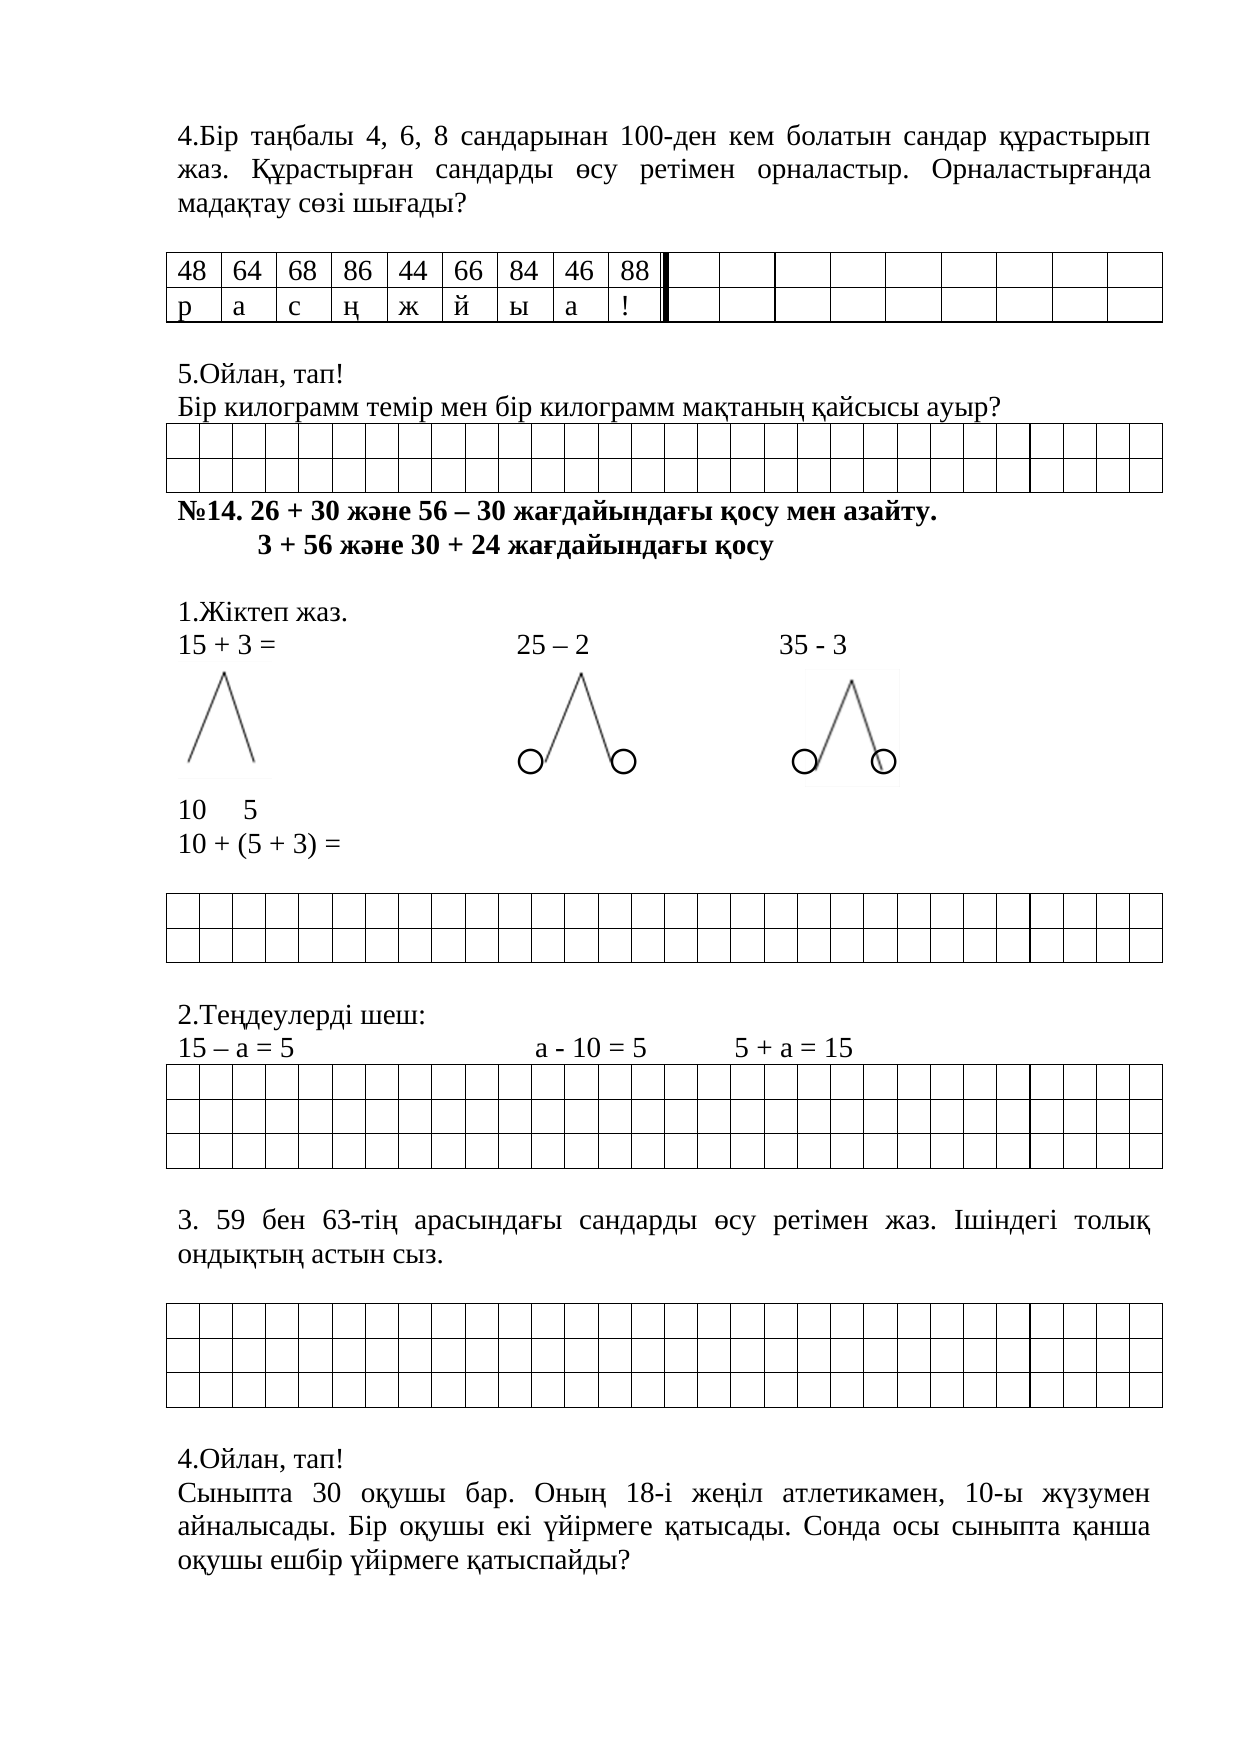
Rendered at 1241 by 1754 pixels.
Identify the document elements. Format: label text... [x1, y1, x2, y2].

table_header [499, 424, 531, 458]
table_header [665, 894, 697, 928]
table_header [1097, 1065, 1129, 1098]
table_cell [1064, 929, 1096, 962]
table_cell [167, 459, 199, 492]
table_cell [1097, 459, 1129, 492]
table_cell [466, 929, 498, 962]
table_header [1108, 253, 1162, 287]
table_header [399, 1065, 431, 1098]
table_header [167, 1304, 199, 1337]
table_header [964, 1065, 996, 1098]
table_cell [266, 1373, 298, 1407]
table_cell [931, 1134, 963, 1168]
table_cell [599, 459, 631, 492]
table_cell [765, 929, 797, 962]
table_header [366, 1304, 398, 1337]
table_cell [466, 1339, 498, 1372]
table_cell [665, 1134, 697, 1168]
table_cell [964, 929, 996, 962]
text 15 – a = 5 a - 10 = 5 5 + a = 15 [177, 1030, 1152, 1064]
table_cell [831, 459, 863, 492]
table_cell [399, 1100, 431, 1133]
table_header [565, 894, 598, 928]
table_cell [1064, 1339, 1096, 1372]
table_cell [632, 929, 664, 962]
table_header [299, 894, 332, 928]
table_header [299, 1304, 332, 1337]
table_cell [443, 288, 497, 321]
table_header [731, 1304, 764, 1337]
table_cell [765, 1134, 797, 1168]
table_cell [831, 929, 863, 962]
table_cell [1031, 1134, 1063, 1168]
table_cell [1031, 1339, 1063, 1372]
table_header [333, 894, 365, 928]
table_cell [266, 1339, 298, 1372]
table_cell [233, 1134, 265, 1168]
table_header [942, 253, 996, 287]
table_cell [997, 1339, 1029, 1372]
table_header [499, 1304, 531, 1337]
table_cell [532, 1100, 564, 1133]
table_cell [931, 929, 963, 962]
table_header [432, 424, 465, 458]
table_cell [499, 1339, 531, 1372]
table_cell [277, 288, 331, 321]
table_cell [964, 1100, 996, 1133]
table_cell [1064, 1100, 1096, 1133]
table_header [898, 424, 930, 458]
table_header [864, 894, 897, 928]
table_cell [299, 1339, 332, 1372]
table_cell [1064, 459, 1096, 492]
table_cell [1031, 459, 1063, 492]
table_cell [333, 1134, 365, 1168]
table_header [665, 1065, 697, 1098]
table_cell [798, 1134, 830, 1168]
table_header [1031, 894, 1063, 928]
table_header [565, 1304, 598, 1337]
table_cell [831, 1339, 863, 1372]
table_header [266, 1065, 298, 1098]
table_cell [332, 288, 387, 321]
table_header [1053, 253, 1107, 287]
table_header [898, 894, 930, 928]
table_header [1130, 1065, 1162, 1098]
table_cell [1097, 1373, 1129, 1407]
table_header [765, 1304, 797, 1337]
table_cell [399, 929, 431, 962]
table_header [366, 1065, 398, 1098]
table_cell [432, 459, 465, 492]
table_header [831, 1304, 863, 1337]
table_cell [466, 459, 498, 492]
text Сыныпта 30 оқушы бар. Оның 18-і жеңіл атлетикамен, 10-ы жүзумен айналысады. Бір оқушы екі үйірмеге қатысады. Сонда осы сыныпта қанша оқушы ешбір үйірмеге қатыспайды? [177, 1475, 1152, 1575]
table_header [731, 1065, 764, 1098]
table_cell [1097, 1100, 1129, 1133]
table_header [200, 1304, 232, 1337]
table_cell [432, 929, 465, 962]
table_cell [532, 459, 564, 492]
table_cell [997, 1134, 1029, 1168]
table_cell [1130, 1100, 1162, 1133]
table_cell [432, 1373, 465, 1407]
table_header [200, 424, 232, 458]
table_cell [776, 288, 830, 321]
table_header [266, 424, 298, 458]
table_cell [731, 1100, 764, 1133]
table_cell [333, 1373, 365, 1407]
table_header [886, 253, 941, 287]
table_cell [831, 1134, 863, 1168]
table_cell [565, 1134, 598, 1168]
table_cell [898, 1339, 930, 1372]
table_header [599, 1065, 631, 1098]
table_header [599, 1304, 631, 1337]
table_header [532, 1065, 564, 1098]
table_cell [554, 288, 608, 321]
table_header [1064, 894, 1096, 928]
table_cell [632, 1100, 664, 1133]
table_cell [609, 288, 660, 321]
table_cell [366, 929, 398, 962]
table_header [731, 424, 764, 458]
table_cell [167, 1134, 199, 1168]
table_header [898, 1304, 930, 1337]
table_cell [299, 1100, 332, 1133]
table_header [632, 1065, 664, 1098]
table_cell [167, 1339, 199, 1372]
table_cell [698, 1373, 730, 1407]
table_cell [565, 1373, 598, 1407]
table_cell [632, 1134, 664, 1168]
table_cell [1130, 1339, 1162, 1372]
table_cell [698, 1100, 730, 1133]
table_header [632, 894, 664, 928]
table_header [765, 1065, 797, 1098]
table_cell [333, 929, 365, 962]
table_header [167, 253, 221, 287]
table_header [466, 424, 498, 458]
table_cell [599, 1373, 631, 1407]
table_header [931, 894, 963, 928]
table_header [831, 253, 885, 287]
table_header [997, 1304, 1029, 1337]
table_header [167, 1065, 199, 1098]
text 1.Жіктеп жаз. [177, 594, 1152, 627]
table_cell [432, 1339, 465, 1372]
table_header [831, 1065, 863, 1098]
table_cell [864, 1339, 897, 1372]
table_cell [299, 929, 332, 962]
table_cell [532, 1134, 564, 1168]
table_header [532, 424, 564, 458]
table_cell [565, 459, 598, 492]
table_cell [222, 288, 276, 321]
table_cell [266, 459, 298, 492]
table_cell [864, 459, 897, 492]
text 4.Ойлан, тап! [177, 1441, 1152, 1475]
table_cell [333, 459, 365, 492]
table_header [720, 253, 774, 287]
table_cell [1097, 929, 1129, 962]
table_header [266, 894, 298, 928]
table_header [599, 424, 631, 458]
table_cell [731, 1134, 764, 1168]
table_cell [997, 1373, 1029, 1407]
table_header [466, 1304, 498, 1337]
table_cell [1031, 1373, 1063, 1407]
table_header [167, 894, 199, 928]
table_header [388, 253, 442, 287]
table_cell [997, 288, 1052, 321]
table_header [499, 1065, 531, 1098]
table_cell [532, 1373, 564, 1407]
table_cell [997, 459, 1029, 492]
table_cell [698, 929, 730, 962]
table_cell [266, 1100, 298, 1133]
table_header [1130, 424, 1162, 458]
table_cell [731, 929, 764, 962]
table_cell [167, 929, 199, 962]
text Бір килограмм темір мен бір килограмм мақтаның қайсысы ауыр? [177, 389, 1152, 423]
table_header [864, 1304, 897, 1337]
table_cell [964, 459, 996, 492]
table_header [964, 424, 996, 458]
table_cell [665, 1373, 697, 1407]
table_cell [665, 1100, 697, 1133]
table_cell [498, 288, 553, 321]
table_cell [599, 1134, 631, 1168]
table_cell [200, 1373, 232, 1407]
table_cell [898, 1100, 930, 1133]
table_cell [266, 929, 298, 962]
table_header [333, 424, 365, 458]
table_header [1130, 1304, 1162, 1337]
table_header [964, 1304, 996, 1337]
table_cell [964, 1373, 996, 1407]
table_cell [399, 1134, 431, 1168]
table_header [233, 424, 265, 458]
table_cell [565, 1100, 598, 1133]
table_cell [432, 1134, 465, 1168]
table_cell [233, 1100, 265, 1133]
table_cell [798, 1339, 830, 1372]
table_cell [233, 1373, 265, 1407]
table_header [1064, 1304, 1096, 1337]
text 4.Бір таңбалы 4, 6, 8 сандарынан 100-ден кем болатын сандар құрастырып жаз. Құрастырған сандарды өсу ретімен орналастыр. Орналастырғанда мадақтау сөзі шығады? [177, 118, 1152, 219]
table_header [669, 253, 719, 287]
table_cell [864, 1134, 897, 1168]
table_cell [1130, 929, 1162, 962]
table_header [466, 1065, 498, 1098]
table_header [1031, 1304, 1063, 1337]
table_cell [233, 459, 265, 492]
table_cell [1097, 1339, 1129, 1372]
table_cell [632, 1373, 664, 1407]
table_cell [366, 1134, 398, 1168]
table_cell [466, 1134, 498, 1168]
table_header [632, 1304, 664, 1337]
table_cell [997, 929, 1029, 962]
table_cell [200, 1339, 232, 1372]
picture [177, 661, 273, 780]
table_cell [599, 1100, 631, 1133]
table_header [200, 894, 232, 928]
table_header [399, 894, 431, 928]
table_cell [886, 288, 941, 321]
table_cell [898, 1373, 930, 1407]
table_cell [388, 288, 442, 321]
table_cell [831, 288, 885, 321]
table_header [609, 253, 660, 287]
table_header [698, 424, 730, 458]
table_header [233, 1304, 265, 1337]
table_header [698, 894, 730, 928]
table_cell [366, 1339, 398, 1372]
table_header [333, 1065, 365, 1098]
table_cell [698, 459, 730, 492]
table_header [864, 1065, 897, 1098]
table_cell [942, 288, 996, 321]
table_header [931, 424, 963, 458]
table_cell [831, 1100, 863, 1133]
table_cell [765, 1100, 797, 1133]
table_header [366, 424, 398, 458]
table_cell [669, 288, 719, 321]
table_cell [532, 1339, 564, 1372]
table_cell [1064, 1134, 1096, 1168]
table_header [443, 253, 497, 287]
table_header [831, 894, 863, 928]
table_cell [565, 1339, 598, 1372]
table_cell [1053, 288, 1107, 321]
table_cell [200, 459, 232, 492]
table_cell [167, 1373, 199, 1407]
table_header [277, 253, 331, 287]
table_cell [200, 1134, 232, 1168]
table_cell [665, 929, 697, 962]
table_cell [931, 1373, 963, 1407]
text 2.Теңдеулерді шеш: [177, 997, 1152, 1030]
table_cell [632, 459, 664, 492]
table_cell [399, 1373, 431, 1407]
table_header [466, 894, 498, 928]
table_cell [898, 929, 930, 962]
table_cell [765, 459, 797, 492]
text 10 + (5 + 3) = [177, 826, 1152, 859]
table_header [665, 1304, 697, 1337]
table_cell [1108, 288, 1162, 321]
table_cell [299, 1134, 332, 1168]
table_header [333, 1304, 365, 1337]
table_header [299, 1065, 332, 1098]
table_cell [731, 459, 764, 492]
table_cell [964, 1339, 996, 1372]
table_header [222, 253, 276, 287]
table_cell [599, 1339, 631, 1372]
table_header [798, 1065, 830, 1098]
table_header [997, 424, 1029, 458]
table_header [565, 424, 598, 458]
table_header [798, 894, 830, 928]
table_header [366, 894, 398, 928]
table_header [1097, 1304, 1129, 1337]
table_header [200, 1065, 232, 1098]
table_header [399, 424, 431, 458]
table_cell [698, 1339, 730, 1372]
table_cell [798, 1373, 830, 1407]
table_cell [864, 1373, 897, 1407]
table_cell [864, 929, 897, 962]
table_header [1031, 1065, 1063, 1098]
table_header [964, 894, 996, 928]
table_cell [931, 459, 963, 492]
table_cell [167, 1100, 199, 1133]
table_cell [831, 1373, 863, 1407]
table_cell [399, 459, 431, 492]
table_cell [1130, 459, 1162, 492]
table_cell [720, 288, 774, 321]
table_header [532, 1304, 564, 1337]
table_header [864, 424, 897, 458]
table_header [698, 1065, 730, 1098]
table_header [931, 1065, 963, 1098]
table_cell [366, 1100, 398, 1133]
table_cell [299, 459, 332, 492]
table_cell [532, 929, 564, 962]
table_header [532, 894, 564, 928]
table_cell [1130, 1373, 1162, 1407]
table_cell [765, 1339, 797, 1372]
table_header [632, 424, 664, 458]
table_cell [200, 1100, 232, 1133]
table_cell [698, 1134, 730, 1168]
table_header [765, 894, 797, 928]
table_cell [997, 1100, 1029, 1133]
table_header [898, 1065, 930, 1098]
text №14. 26 + 30 және 56 – 30 жағдайындағы қосу мен азайту. [177, 493, 1152, 527]
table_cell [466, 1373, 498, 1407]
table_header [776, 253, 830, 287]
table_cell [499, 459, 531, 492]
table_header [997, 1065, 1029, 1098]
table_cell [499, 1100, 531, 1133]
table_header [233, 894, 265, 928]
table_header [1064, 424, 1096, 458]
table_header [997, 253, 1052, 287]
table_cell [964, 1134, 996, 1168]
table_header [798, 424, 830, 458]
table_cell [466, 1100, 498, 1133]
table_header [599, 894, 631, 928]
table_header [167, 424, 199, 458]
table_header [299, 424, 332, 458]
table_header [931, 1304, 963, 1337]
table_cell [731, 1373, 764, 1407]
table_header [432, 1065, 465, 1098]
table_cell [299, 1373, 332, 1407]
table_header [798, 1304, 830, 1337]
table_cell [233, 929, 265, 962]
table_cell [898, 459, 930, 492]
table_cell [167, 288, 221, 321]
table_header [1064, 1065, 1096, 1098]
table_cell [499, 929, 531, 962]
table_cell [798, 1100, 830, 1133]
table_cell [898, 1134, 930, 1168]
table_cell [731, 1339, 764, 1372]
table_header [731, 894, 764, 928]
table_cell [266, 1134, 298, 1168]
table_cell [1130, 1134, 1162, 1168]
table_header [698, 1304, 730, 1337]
text ○ ○ ○ ○ [177, 661, 1152, 792]
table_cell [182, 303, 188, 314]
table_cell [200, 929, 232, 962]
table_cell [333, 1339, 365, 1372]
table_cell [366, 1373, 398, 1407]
text 15 + 3 = 25 – 2 35 - 3 [177, 627, 1152, 661]
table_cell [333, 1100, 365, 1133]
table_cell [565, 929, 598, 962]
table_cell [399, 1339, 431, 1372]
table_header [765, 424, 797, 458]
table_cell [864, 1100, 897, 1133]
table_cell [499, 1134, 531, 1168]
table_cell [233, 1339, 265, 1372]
text 3 + 56 және 30 + 24 жағдайындағы қосу [177, 527, 1152, 560]
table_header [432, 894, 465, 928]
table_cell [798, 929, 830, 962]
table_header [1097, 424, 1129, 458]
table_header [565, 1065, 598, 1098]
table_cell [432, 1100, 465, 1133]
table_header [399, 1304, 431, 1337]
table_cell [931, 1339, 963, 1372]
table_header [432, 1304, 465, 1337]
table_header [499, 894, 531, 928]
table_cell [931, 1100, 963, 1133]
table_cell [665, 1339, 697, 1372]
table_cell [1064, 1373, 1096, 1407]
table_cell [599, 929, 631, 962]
text 3. 59 бен 63-тің арасындағы сандарды өсу ретімен жаз. Ішіндегі толық ондықтың астын сыз. [177, 1202, 1152, 1269]
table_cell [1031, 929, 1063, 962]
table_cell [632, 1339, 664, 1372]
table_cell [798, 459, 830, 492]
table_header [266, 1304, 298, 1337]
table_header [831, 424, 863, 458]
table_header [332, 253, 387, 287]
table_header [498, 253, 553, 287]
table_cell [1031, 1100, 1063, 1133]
text 5.Ойлан, тап! [177, 356, 1152, 389]
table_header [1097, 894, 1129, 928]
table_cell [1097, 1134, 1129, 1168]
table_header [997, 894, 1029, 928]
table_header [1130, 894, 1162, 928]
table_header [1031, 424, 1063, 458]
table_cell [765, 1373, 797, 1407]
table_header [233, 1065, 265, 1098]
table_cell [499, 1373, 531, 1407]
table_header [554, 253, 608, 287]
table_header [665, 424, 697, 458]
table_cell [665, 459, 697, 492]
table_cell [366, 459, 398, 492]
text 10 5 [177, 792, 1152, 826]
